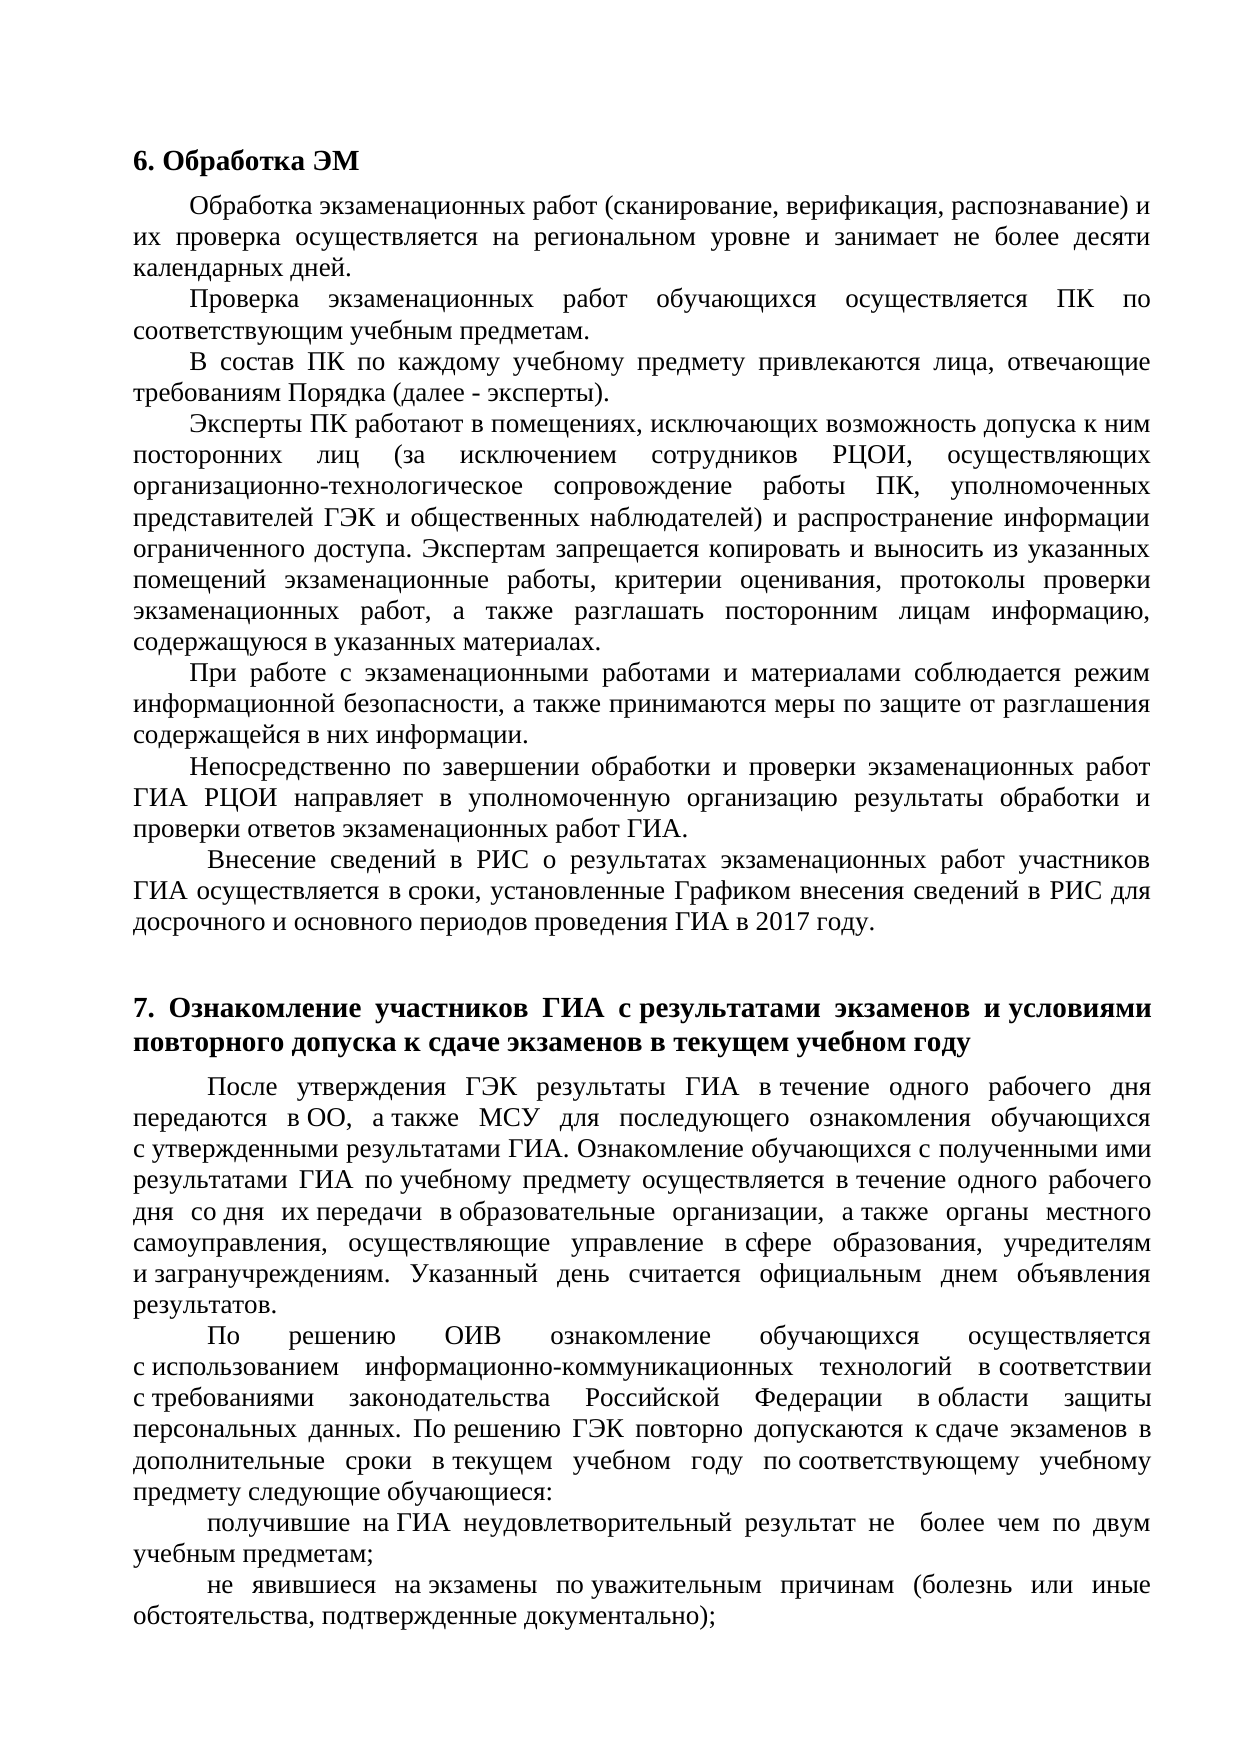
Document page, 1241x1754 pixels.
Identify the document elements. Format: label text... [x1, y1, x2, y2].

list не явившиеся на экзамены по уважительным причинам (болезнь или иные обстоятельства, подтвержденные документально); [133, 1568, 1152, 1631]
text Проверка экзаменационных работ обучающихся осуществляется ПК по соответствующим учебным предметам. [133, 283, 1152, 345]
text Обработка экзаменационных работ (сканирование, верификация, распознавание) и их проверка осуществляется на региональном уровне и занимает не более десяти календарных дней. [133, 189, 1152, 283]
subtitle 6. Обработка ЭМ [133, 143, 1152, 177]
text Эксперты ПК работают в помещениях, исключающих возможность допуска к ним посторонних лиц (за исключением сотрудников РЦОИ, осуществляющих организационно-технологическое сопровождение работы ПК, уполномоченных представителей ГЭК и общественных наблюдателей) и распространение информации ограниченного доступа. Экспертам запрещается копировать и выносить из указанных помещений экзаменационные работы, критерии оценивания, протоколы проверки экзаменационных работ, а также разглашать посторонним лицам информацию, содержащуюся в указанных материалах. [133, 407, 1152, 656]
text После утверждения ГЭК результаты ГИА в течение одного рабочего дня передаются в ОО, а также МСУ для последующего ознакомления обучающихся с утвержденными результатами ГИА. Ознакомление обучающихся с полученными ими результатами ГИА по учебному предмету осуществляется в течение одного рабочего дня со дня их передачи в образовательные организации, а также органы местного самоуправления, осуществляющие управление в сфере образования, учредителям и загранучреждениям. Указанный день считается официальным днем объявления результатов. [133, 1070, 1152, 1319]
subtitle 7. Ознакомление участников ГИА с результатами экзаменов и условиями повторного допуска к сдаче экзаменов в текущем учебном году [133, 990, 1152, 1057]
text Внесение сведений в РИС о результатах экзаменационных работ участников ГИА осуществляется в сроки, установленные Графиком внесения сведений в РИС для досрочного и основного периодов проведения ГИА в 2017 году. [133, 843, 1152, 937]
text В состав ПК по каждому учебному предмету привлекаются лица, отвечающие требованиям Порядка (далее - эксперты). [133, 345, 1152, 407]
text Непосредственно по завершении обработки и проверки экзаменационных работ ГИА РЦОИ направляет в уполномоченную организацию результаты обработки и проверки ответов экзаменационных работ ГИА. [133, 750, 1152, 843]
text По решению ОИВ ознакомление обучающихся осуществляется с использованием информационно-коммуникационных технологий в соответствии с требованиями законодательства Российской Федерации в области защиты персональных данных. По решению ГЭК повторно допускаются к сдаче экзаменов в дополнительные сроки в текущем учебном году по соответствующему учебному предмету следующие обучающиеся: [133, 1319, 1152, 1506]
text При работе с экзаменационными работами и материалами соблюдается режим информационной безопасности, а также принимаются меры по защите от разглашения содержащейся в них информации. [133, 656, 1152, 750]
list получившие на ГИА неудовлетворительный результат не более чем по двум учебным предметам; [133, 1506, 1152, 1568]
